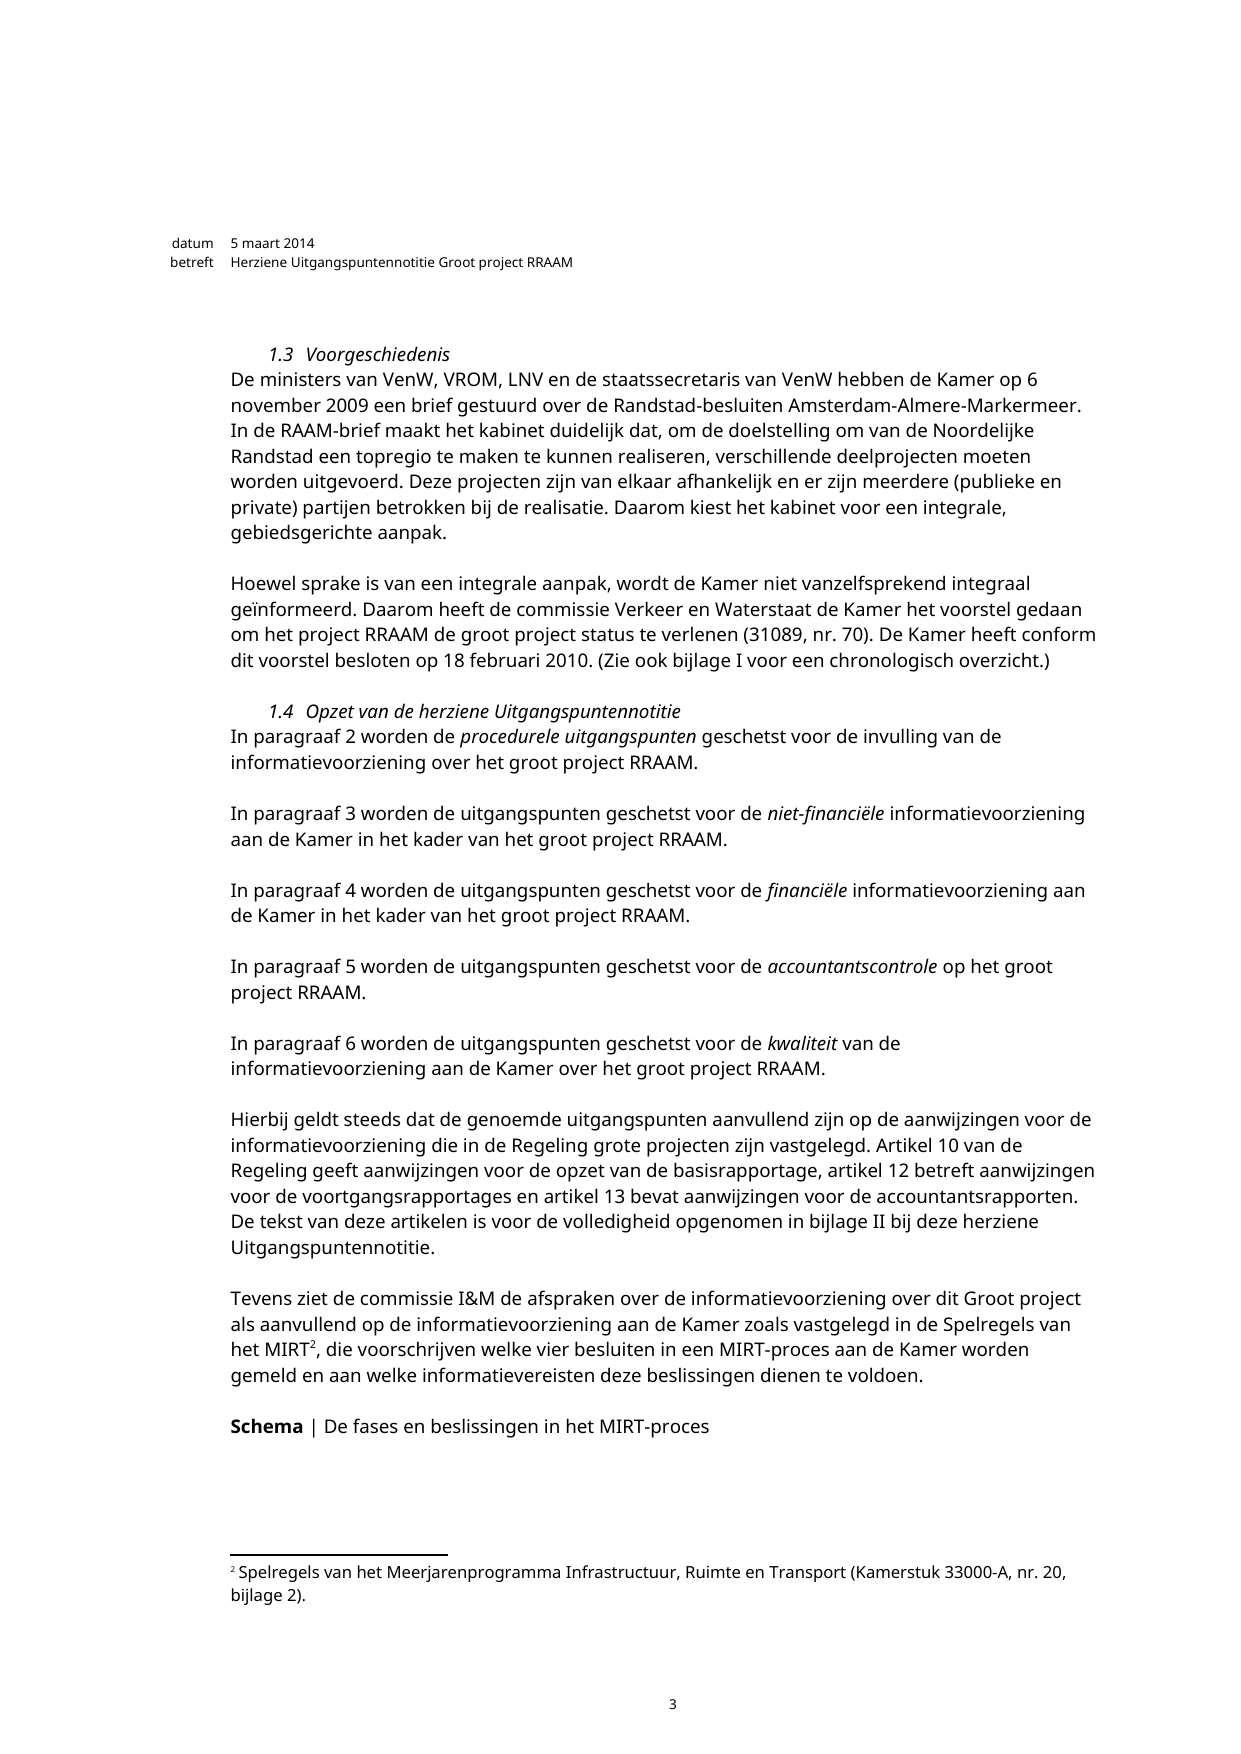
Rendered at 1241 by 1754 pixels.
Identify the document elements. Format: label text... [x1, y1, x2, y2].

text In paragraaf 3 worden de uitgangspunten geschetst voor de niet-financiële informatievoorziening aan de Kamer in het kader van het groot project RRAAM. [230, 800, 1098, 851]
text De ministers van VenW, VROM, LNV en de staatssecretaris van VenW hebben de Kamer op 6 november 2009 een brief gestuurd over de Randstad-besluiten Amsterdam-Almere-Markermeer. In de RAAM-brief maakt het kabinet duidelijk dat, om de doelstelling om van de Noordelijke Randstad een topregio te maken te kunnen realiseren, verschillende deelprojecten moeten worden uitgevoerd. Deze projecten zijn van elkaar afhankelijk en er zijn meerdere (publieke en private) partijen betrokken bij de realisatie. Daarom kiest het kabinet voor een integrale, gebiedsgerichte aanpak. [230, 367, 1098, 545]
list Voorgeschiedenis [268, 341, 1098, 367]
text In paragraaf 4 worden de uitgangspunten geschetst voor de financiële informatievoorziening aan de Kamer in het kader van het groot project RRAAM. [230, 877, 1098, 928]
text Tevens ziet de commissie I&M de afspraken over de informatievoorziening over dit Groot project als aanvullend op de informatievoorziening aan de Kamer zoals vastgelegd in de Spelregels van het MIRT, die voorschrijven welke vier besluiten in een MIRT-proces aan de Kamer worden gemeld en aan welke informatievereisten deze beslissingen dienen te voldoen. [230, 1285, 1098, 1387]
text Schema | De fases en beslissingen in het MIRT-proces [230, 1413, 1098, 1438]
text Hierbij geldt steeds dat de genoemde uitgangspunten aanvullend zijn op de aanwijzingen voor de informatievoorziening die in de Regeling grote projecten zijn vastgelegd. Artikel 10 van de Regeling geeft aanwijzingen voor de opzet van de basisrapportage, artikel 12 betreft aanwijzingen voor de voortgangsrapportages en artikel 13 bevat aanwijzingen voor de accountantsrapporten. De tekst van deze artikelen is voor de volledigheid opgenomen in bijlage II bij deze herziene Uitgangspuntennotitie. [230, 1107, 1098, 1260]
text In paragraaf 6 worden de uitgangspunten geschetst voor de kwaliteit van de informatievoorziening aan de Kamer over het groot project RRAAM. [230, 1030, 1098, 1081]
text In paragraaf 2 worden de procedurele uitgangspunten geschetst voor de invulling van de informatievoorziening over het groot project RRAAM. [230, 724, 1098, 775]
text In paragraaf 5 worden de uitgangspunten geschetst voor de accountantscontrole op het groot project RRAAM. [230, 953, 1098, 1004]
list Opzet van de herziene Uitgangspuntennotitie [268, 698, 1098, 724]
text Hoewel sprake is van een integrale aanpak, wordt de Kamer niet vanzelfsprekend integraal geïnformeerd. Daarom heeft de commissie Verkeer en Waterstaat de Kamer het voorstel gedaan om het project RRAAM de groot project status te verlenen (31089, nr. 70). De Kamer heeft conform dit voorstel besloten op 18 februari 2010. (Zie ook bijlage I voor een chronologisch overzicht.) [230, 571, 1098, 673]
